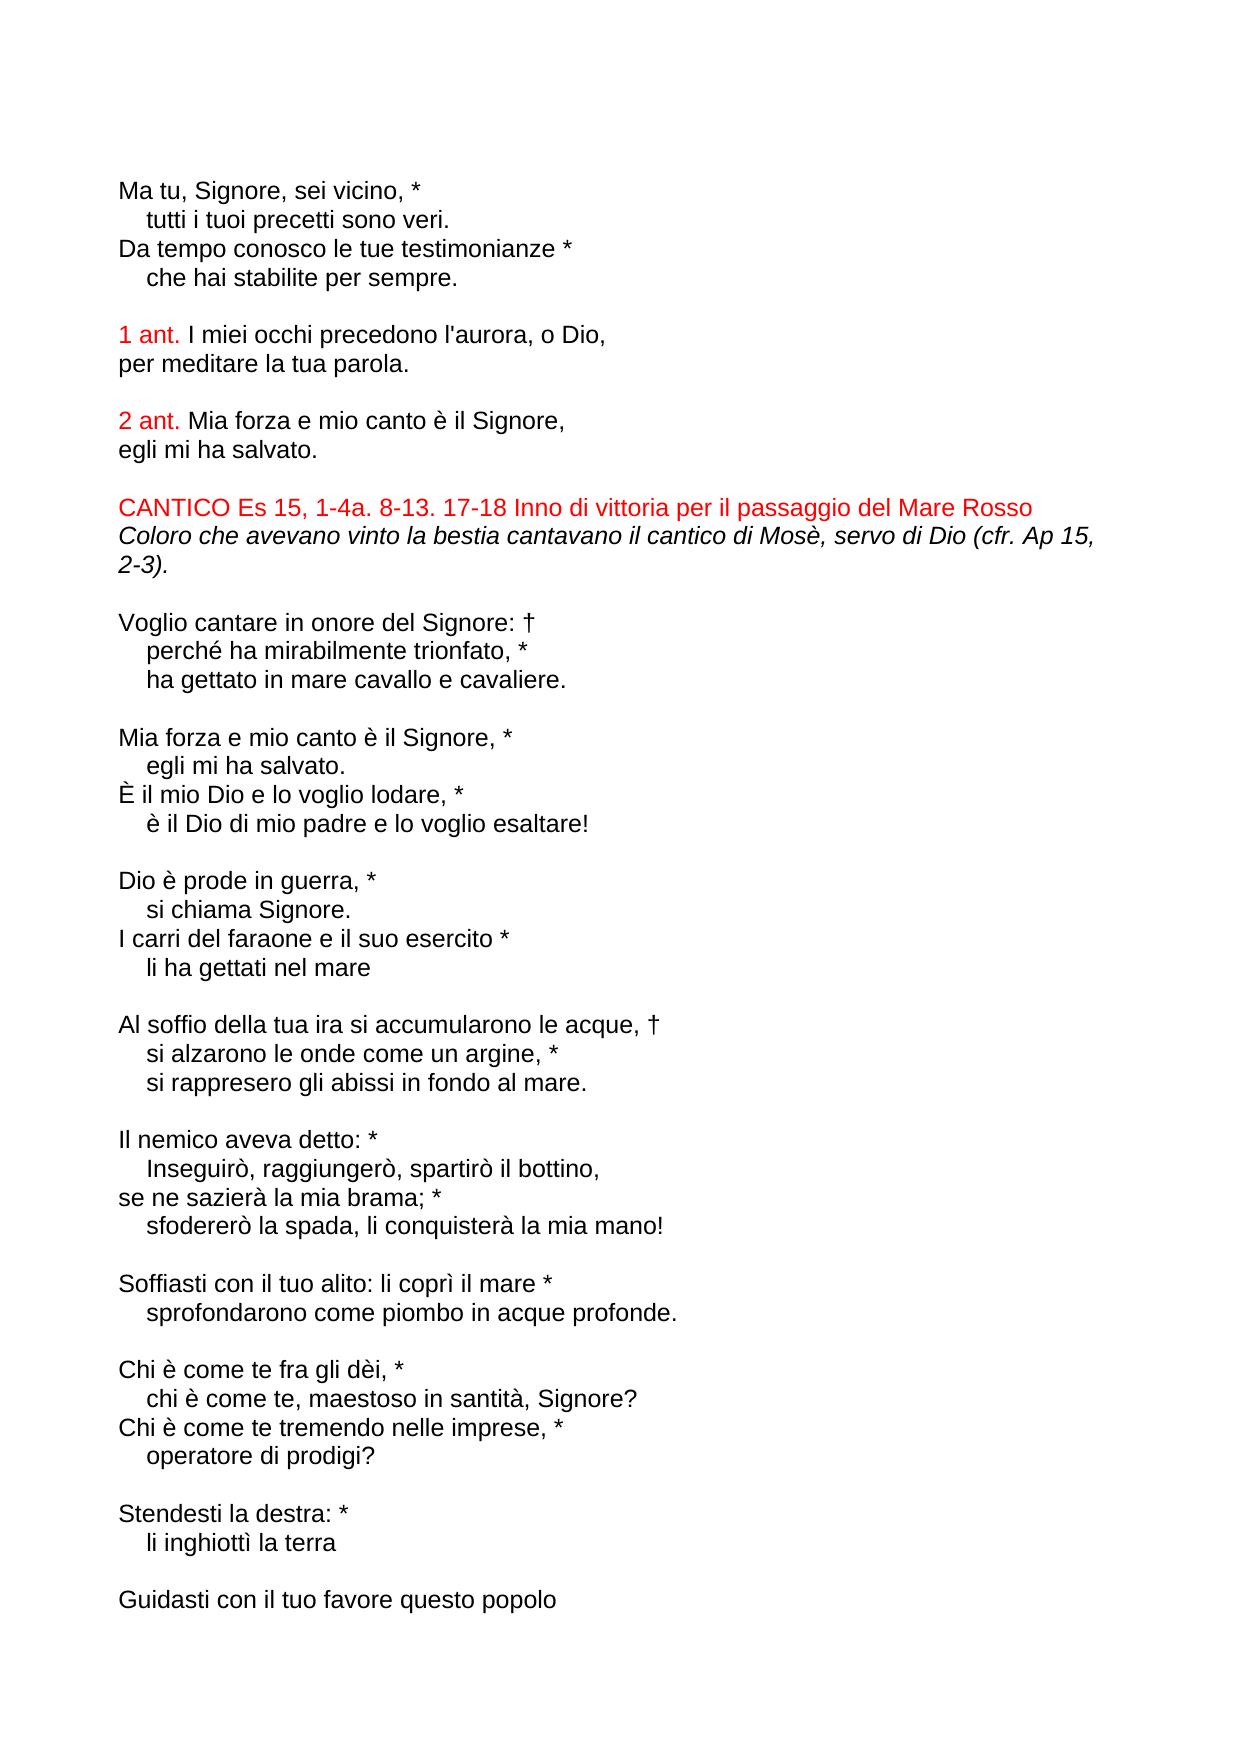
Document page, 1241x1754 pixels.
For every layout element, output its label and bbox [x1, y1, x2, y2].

text [118, 148, 1122, 1614]
